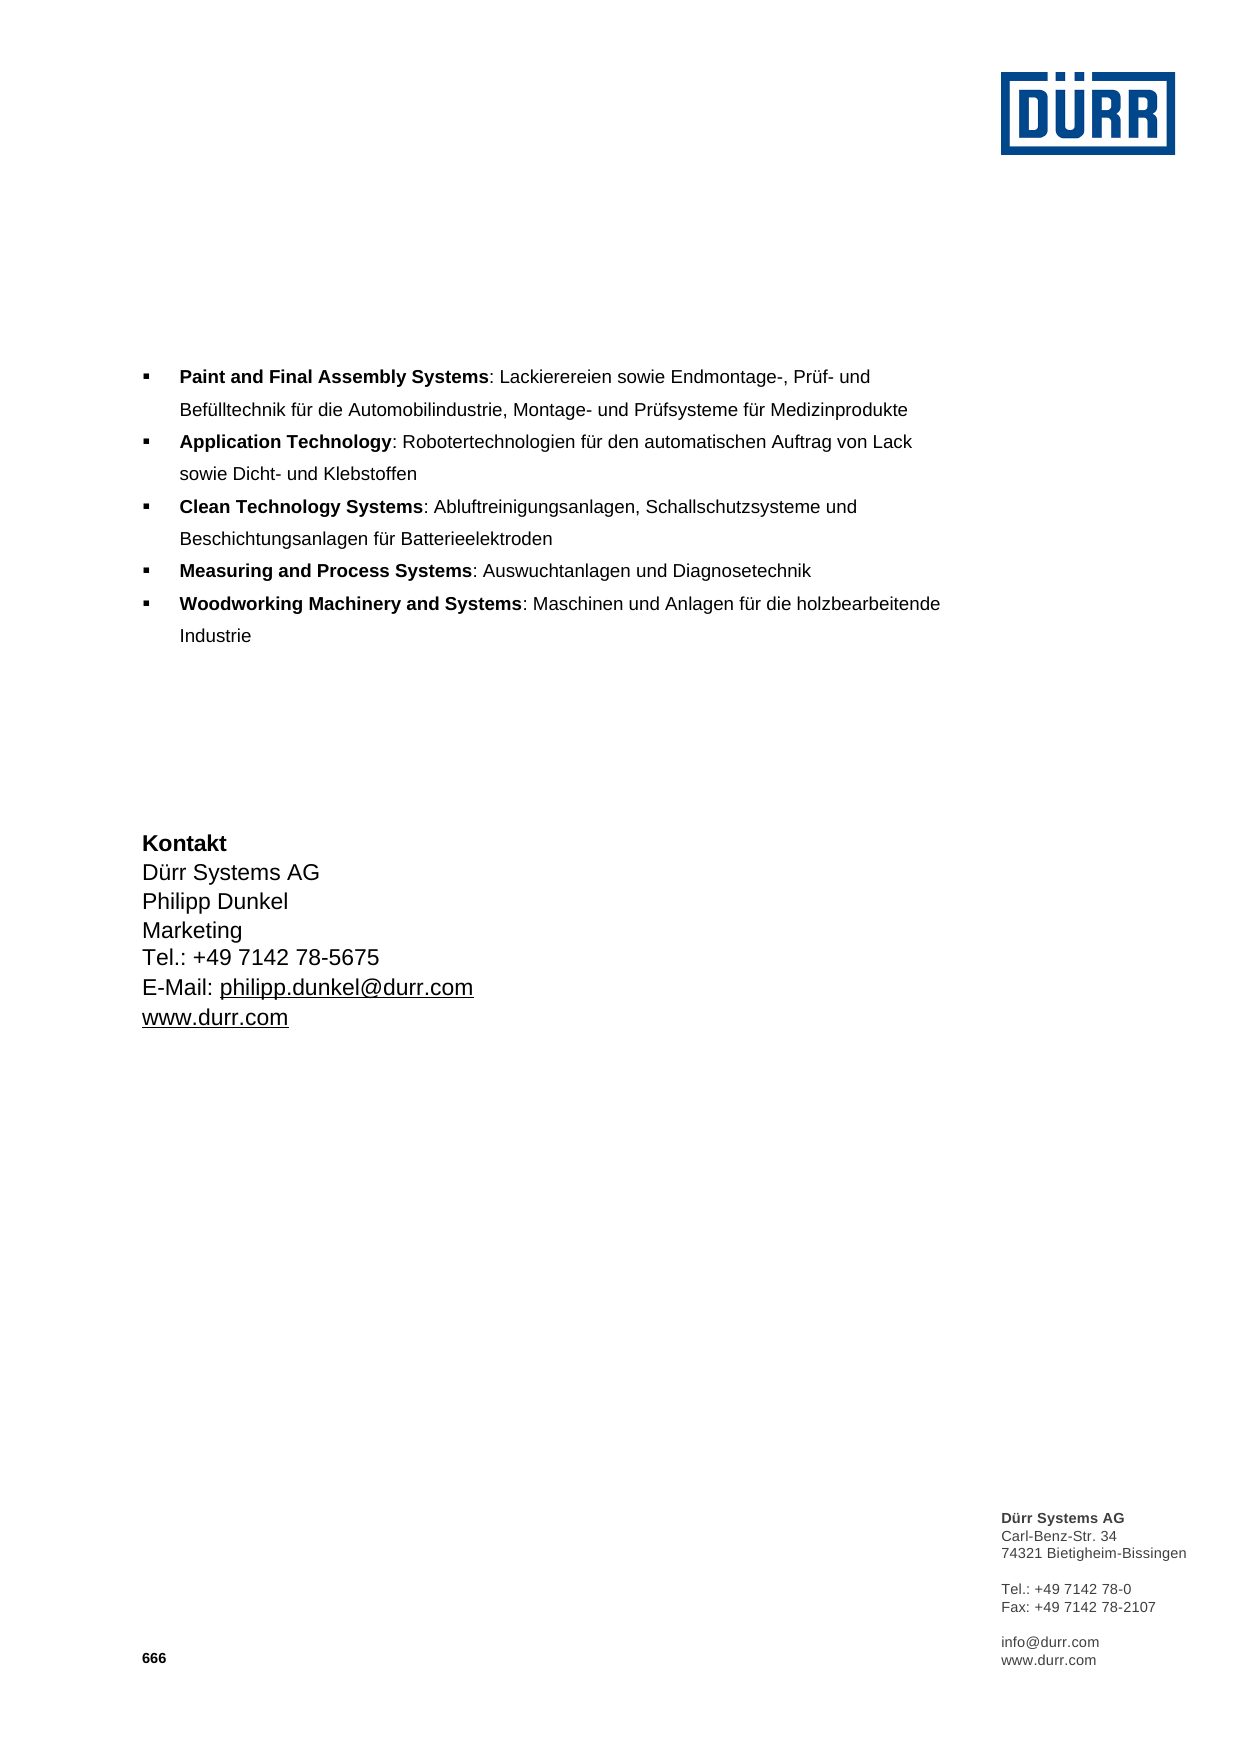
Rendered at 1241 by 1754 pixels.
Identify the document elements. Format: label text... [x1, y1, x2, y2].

text Paint and Final Assembly Systems: Lackierereien sowie Endmontage-, Prüf- und Befülltechnik für die Automobilindustrie, Montage- und Prüfsysteme für Medizinprodukte [142, 366, 951, 420]
text Clean Technology Systems: Abluftreinigungsanlagen, Schallschutzsysteme und Beschichtungsanlagen für Batterieelektroden [142, 496, 951, 549]
text Application Technology: Robotertechnologien für den automatischen Auftrag von Lack sowie Dicht- und Klebstoffen [142, 431, 951, 485]
picture [1001, 72, 1175, 155]
text www.durr.com [142, 1004, 921, 1031]
text Woodworking Machinery and Systems: Maschinen und Anlagen für die holzbearbeitende Industrie [142, 593, 951, 647]
text Tel.: +49 7142 78-5675 [142, 944, 921, 970]
text Kontakt [142, 827, 951, 856]
text Philipp Dunkel [142, 886, 951, 915]
text Measuring and Process Systems: Auswuchtanlagen und Diagnosetechnik [142, 560, 951, 582]
text Dürr Systems AG [142, 856, 951, 886]
text E-Mail: philipp.dunkel@durr.com [142, 974, 921, 1000]
text Marketing [142, 915, 951, 944]
